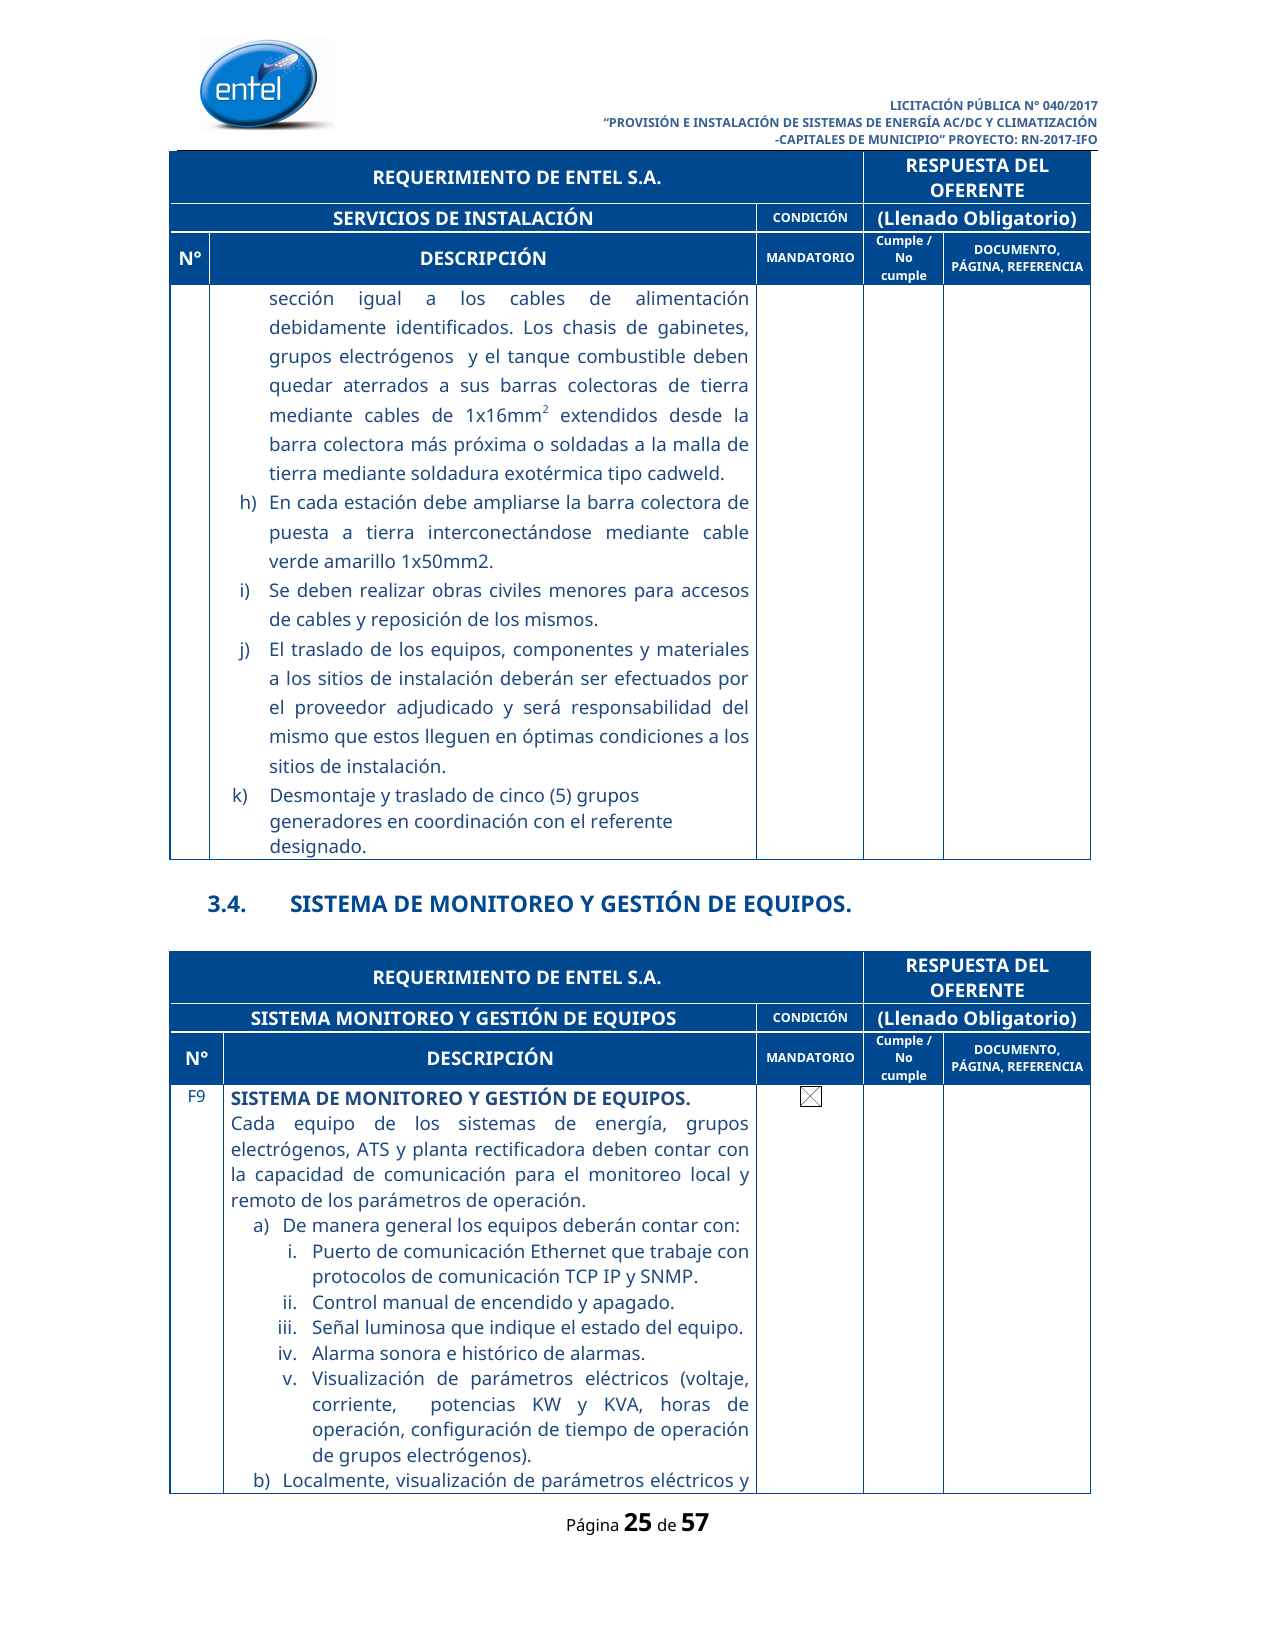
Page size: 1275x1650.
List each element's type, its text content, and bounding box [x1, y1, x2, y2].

table_cell [944, 1085, 1090, 1493]
table_cell Cumple / No cumple [864, 1033, 943, 1084]
table_header REQUERIMIENTO DE ENTEL S.A. [171, 952, 863, 1003]
table_cell Cumple / No cumple [864, 233, 943, 284]
table_cell DESCRIPCIÓN [210, 233, 756, 284]
table_cell N° [171, 233, 209, 284]
table_cell DESCRIPCIÓN [224, 1033, 756, 1084]
table_cell [757, 1085, 863, 1493]
list SISTEMA DE MONITOREO Y GESTIÓN DE EQUIPOS. [207, 888, 1098, 920]
table_cell DOCUMENTO, PÁGINA, REFERENCIA [944, 1033, 1090, 1084]
table_cell SISTEMA MONITOREO Y GESTIÓN DE EQUIPOS [171, 1004, 756, 1031]
table_cell [864, 285, 943, 859]
table_cell [944, 285, 1090, 859]
table_cell DOCUMENTO, PÁGINA, REFERENCIA [944, 233, 1090, 284]
table_cell CONDICIÓN [757, 1004, 863, 1031]
picture [199, 38, 335, 130]
table_cell N° [171, 1033, 223, 1084]
table_header REQUERIMIENTO DE ENTEL S.A. [171, 152, 863, 203]
table_cell (Llenado Obligatorio) [864, 1004, 1090, 1031]
table_cell CONDICIÓN [757, 204, 863, 231]
table_cell MANDATORIO [757, 1033, 863, 1084]
table_cell [864, 1085, 943, 1493]
table_cell F9 [171, 1085, 223, 1493]
table_cell (Llenado Obligatorio) [864, 204, 1090, 231]
table_cell [757, 285, 863, 859]
table_header RESPUESTA DEL OFERENTE [864, 152, 1090, 203]
table_cell F8 [171, 285, 209, 859]
table_header RESPUESTA DEL OFERENTE [864, 952, 1090, 1003]
table_cell SERVICIOS DE INSTALACIÓN [171, 204, 756, 231]
table_cell MANDATORIO [757, 233, 863, 284]
